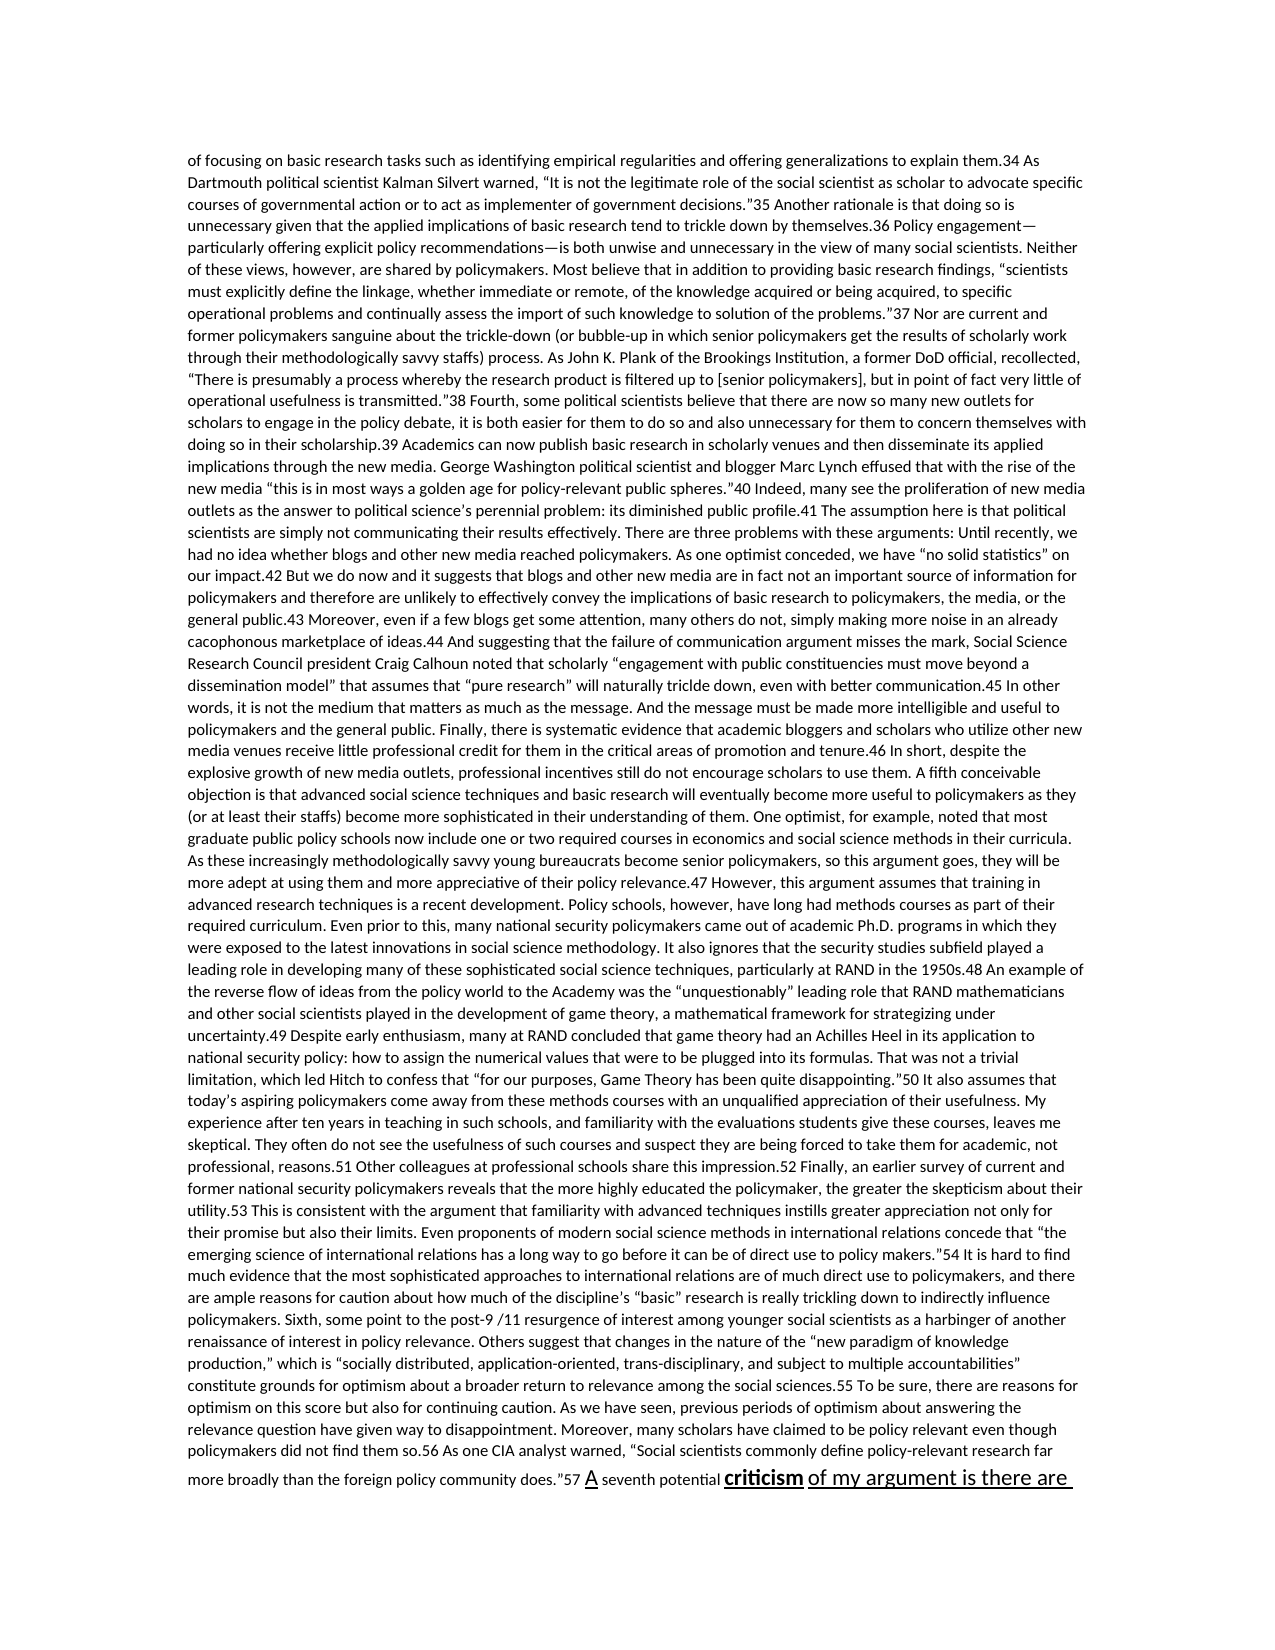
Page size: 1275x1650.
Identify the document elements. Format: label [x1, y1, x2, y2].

text [187, 150, 1087, 1491]
